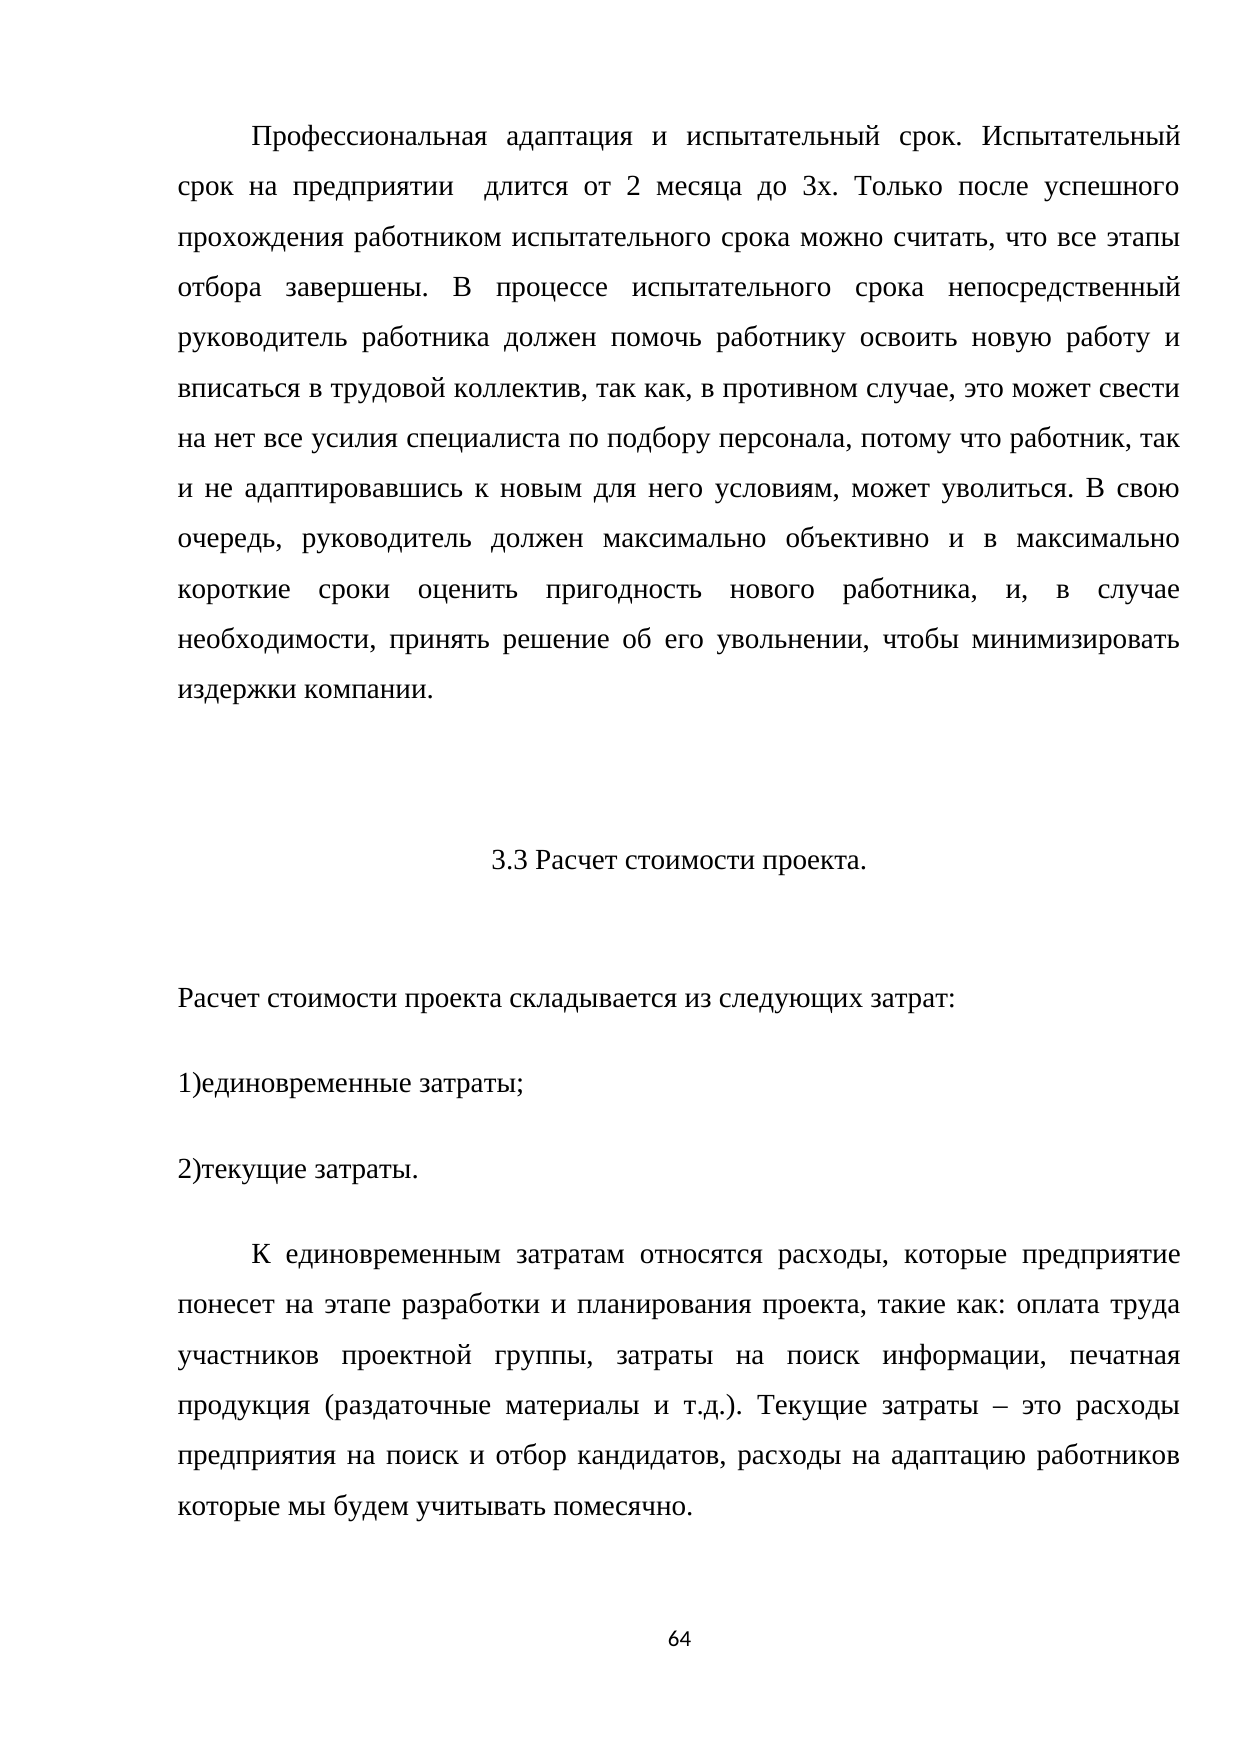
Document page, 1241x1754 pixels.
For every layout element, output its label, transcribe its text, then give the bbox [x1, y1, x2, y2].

text К единовременным затратам относятся расходы, которые предприятие понесет на этапе разработки и планирования проекта, такие как: оплата труда участников проектной группы, затраты на поиск информации, печатная продукция (раздаточные материалы и т.д.). Текущие затраты – это расходы предприятия на поиск и отбор кандидатов, расходы на адаптацию работников которые мы будем учитывать помесячно. [177, 1236, 1181, 1521]
text 3.3 Расчет стоимости проекта. [177, 842, 1181, 876]
text Профессиональная адаптация и испытательный срок. Испытательный срок на предприятии длится от 2 месяца до 3х. Только после успешного прохождения работником испытательного срока можно считать, что все этапы отбора завершены. В процессе испытательного срока непосредственный руководитель работника должен помочь работнику освоить новую работу и вписаться в трудовой коллектив, так как, в противном случае, это может свести на нет все усилия специалиста по подбору персонала, потому что работник, так и не адаптировавшись к новым для него условиям, может уволиться. В свою очередь, руководитель должен максимально объективно и в максимально короткие сроки оценить пригодность нового работника, и, в случае необходимости, принять решение об его увольнении, чтобы минимизировать издержки компании. [177, 118, 1181, 705]
text 1)единовременные затраты; [177, 1065, 1181, 1099]
text 2)текущие затраты. [177, 1151, 1181, 1184]
text Расчет стоимости проекта складывается из следующих затрат: [177, 980, 1181, 1013]
